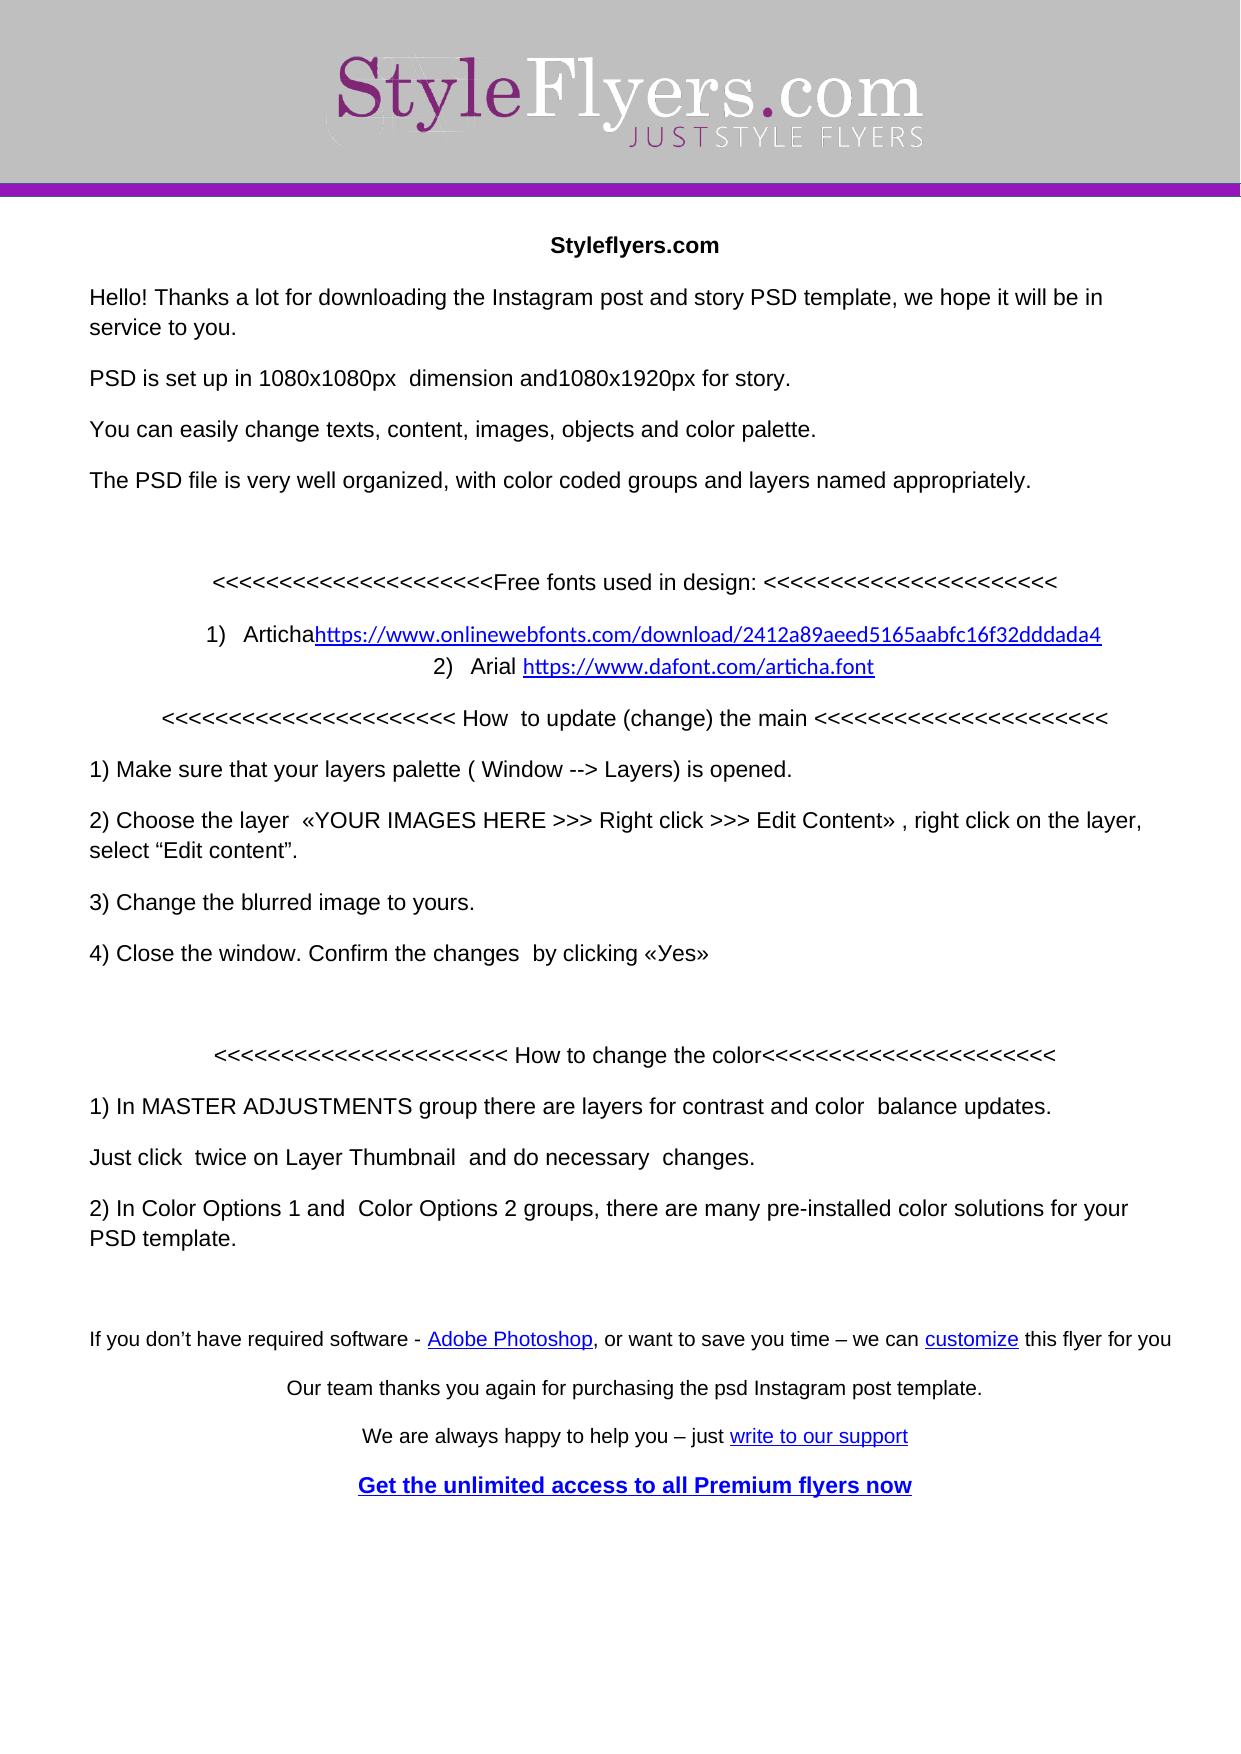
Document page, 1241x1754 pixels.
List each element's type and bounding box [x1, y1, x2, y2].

picture [319, 38, 927, 159]
